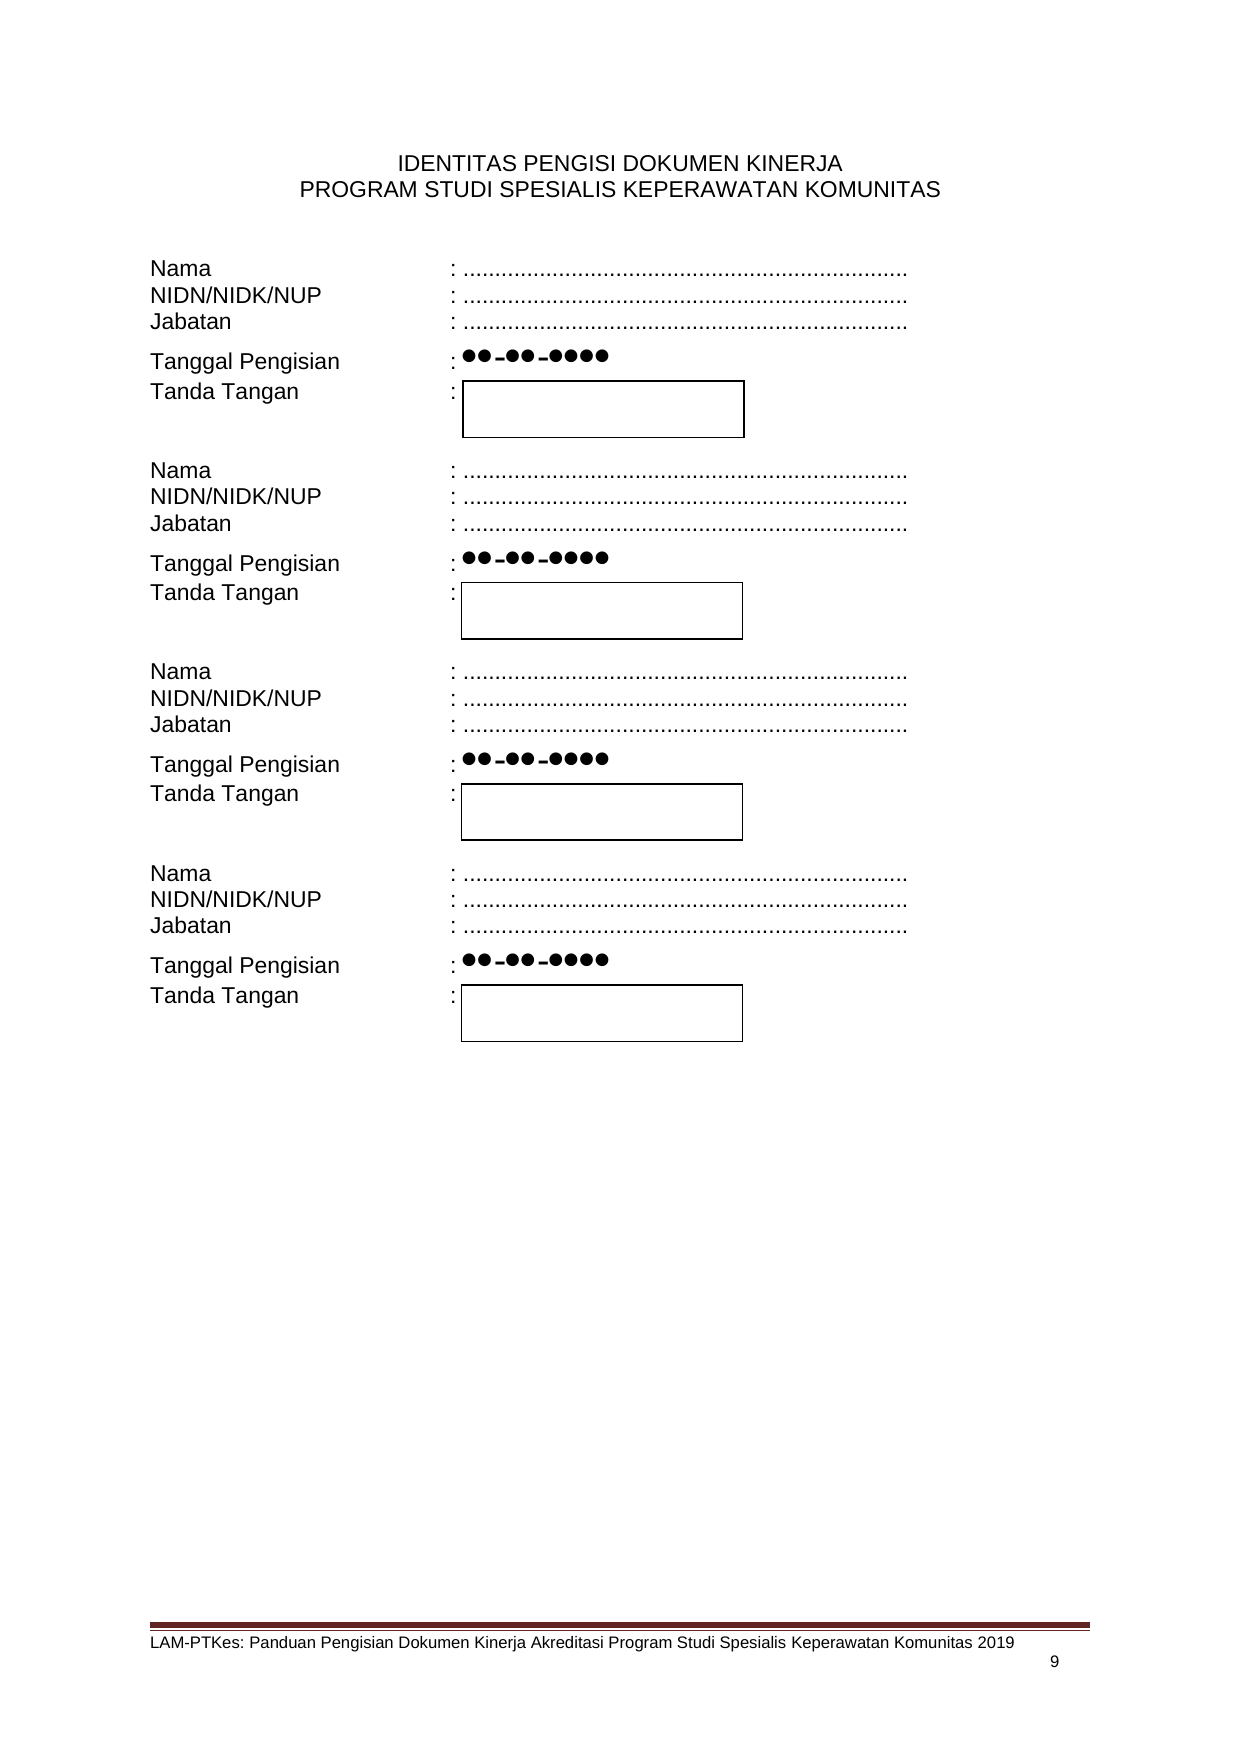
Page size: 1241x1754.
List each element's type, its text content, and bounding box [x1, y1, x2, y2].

text Jabatan : ...................................................................... [150, 308, 1090, 334]
text Tanggal Pengisian : -- [150, 938, 1090, 982]
text IDENTITAS PENGISI DOKUMEN KINERJA [150, 150, 1090, 176]
text Jabatan : ...................................................................... [150, 711, 1090, 737]
text Nama : ...................................................................... [150, 859, 1090, 886]
text Tanda Tangan : [150, 780, 1090, 807]
text NIDN/NIDK/NUP : ...................................................................... [150, 684, 1090, 711]
text Nama : ...................................................................... [150, 457, 1090, 483]
text Tanggal Pengisian : -- [150, 737, 1090, 780]
text Tanggal Pengisian : -- [150, 536, 1090, 579]
text Tanda Tangan : [150, 378, 1090, 404]
text Nama : ...................................................................... [150, 658, 1090, 684]
text Tanda Tangan : [150, 579, 1090, 605]
text Tanda Tangan : [150, 982, 1090, 1008]
text Nama : ...................................................................... [150, 255, 1090, 282]
text NIDN/NIDK/NUP : ...................................................................... [150, 282, 1090, 308]
text Tanggal Pengisian : -- [150, 334, 1090, 378]
text NIDN/NIDK/NUP : ...................................................................... [150, 483, 1090, 509]
text Jabatan : ...................................................................... [150, 509, 1090, 536]
text NIDN/NIDK/NUP : ...................................................................... [150, 886, 1090, 912]
text Jabatan : ...................................................................... [150, 912, 1090, 938]
text PROGRAM STUDI SPESIALIS KEPERAWATAN KOMUNITAS [150, 176, 1090, 203]
